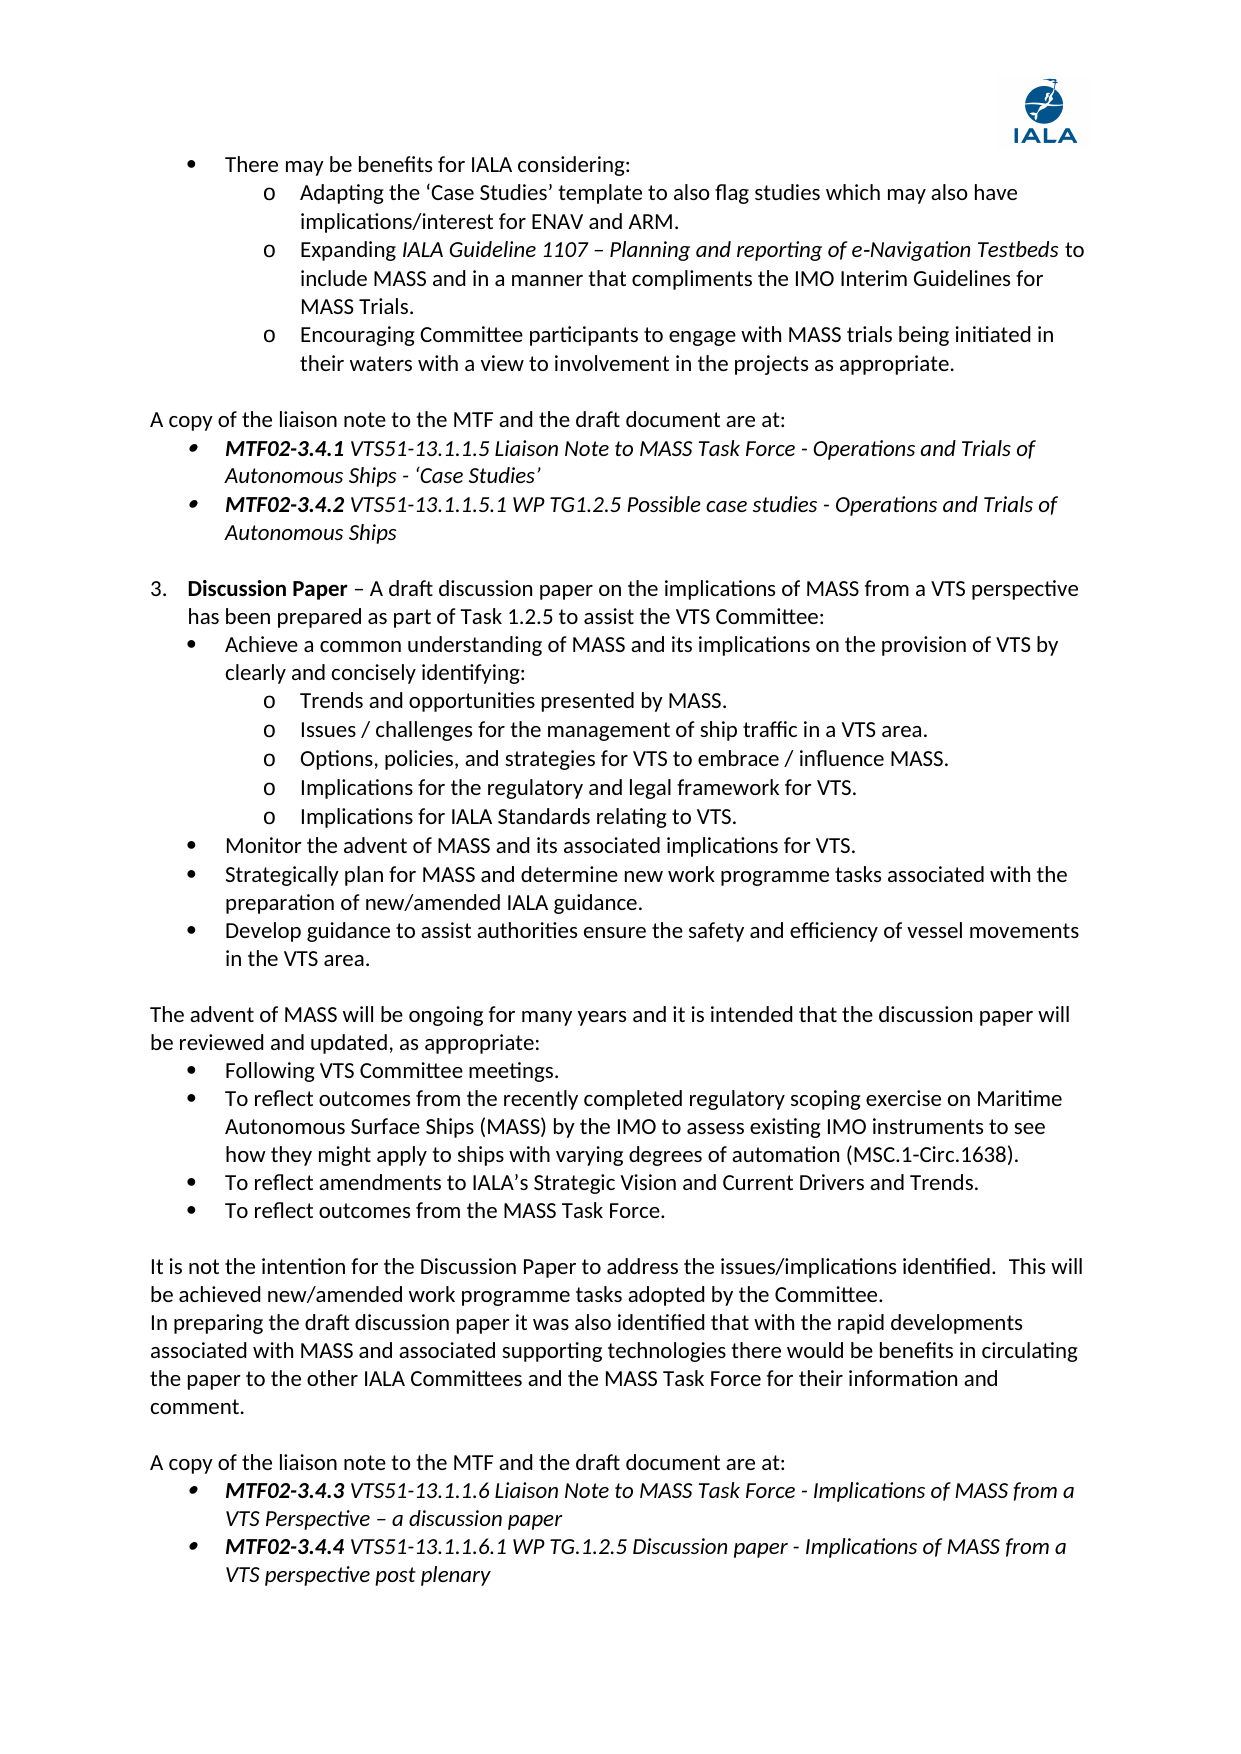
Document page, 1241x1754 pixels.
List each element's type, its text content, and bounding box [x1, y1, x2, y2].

list Issues / challenges for the management of ship traffic in a VTS area. [262, 715, 1090, 744]
picture [997, 75, 1091, 150]
list Achieve a common understanding of MASS and its implications on the provision of VTS by clearly and concisely identifying: [187, 630, 1090, 686]
list Discussion Paper – A draft discussion paper on the implications of MASS from a VTS perspective has been prepared as part of Task 1.2.5 to assist the VTS Committee: [150, 574, 1090, 630]
list To reflect amendments to IALA’s Strategic Vision and Current Drivers and Trends. [187, 1168, 1090, 1196]
list Develop guidance to assist authorities ensure the safety and efficiency of vessel movements in the VTS area. [187, 916, 1090, 972]
list Trends and opportunities presented by MASS. [262, 686, 1090, 715]
text A copy of the liaison note to the MTF and the draft document are at: [150, 1448, 1090, 1476]
list Monitor the advent of MASS and its associated implications for VTS. [187, 832, 1090, 860]
list Expanding IALA Guideline 1107 – Planning and reporting of e‐Navigation Testbeds to include MASS and in a manner that compliments the IMO Interim Guidelines for MASS Trials. [262, 235, 1090, 320]
text The advent of MASS will be ongoing for many years and it is intended that the discussion paper will be reviewed and updated, as appropriate: [150, 1000, 1090, 1056]
list Adapting the ‘Case Studies’ template to also flag studies which may also have implications/interest for ENAV and ARM. [262, 178, 1090, 235]
list MTF02-3.4.4 VTS51-13.1.1.6.1 WP TG.1.2.5 Discussion paper - Implications of MASS from a VTS perspective post plenary [187, 1532, 1090, 1588]
list To reflect outcomes from the recently completed regulatory scoping exercise on Maritime Autonomous Surface Ships (MASS) by the IMO to assess existing IMO instruments to see how they might apply to ships with varying degrees of automation (MSC.1-Circ.1638). [187, 1084, 1090, 1168]
list Options, policies, and strategies for VTS to embrace / influence MASS. [262, 744, 1090, 773]
list Encouraging Committee participants to engage with MASS trials being initiated in their waters with a view to involvement in the projects as appropriate. [262, 320, 1090, 378]
list MTF02-3.4.3 VTS51-13.1.1.6 Liaison Note to MASS Task Force - Implications of MASS from a VTS Perspective – a discussion paper [187, 1476, 1090, 1532]
list MTF02-3.4.2 VTS51-13.1.1.5.1 WP TG1.2.5 Possible case studies - Operations and Trials of Autonomous Ships [187, 490, 1090, 546]
list There may be benefits for IALA considering: [187, 150, 1090, 178]
list To reflect outcomes from the MASS Task Force. [187, 1196, 1090, 1224]
text It is not the intention for the Discussion Paper to address the issues/implications identified. This will be achieved new/amended work programme tasks adopted by the Committee. [150, 1252, 1090, 1308]
list Following VTS Committee meetings. [187, 1056, 1090, 1084]
text In preparing the draft discussion paper it was also identified that with the rapid developments associated with MASS and associated supporting technologies there would be benefits in circulating the paper to the other IALA Committees and the MASS Task Force for their information and comment. [150, 1308, 1090, 1420]
list Strategically plan for MASS and determine new work programme tasks associated with the preparation of new/amended IALA guidance. [187, 860, 1090, 916]
text A copy of the liaison note to the MTF and the draft document are at: [150, 406, 1090, 434]
list MTF02-3.4.1 VTS51-13.1.1.5 Liaison Note to MASS Task Force - Operations and Trials of Autonomous Ships - ‘Case Studies’ [187, 434, 1090, 490]
list Implications for IALA Standards relating to VTS. [262, 802, 1090, 832]
list Implications for the regulatory and legal framework for VTS. [262, 773, 1090, 802]
